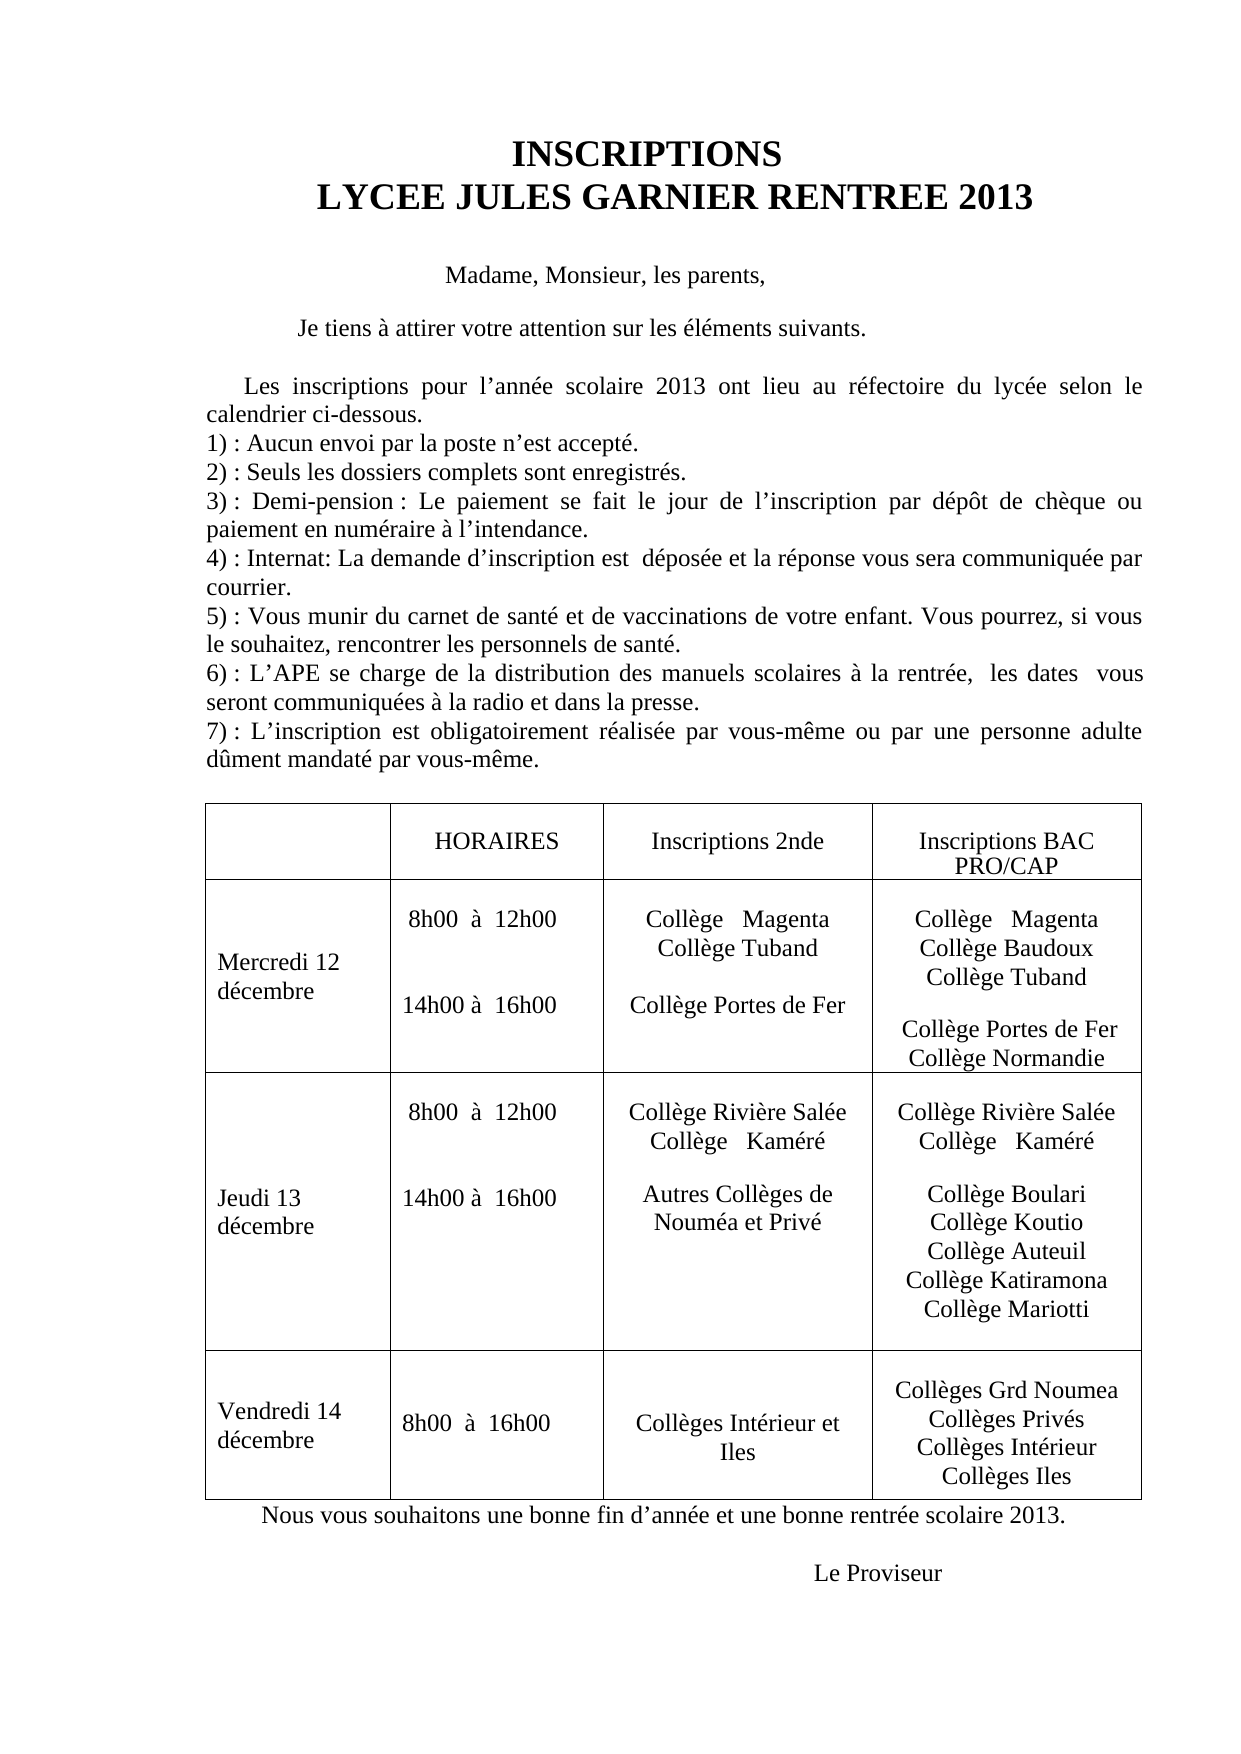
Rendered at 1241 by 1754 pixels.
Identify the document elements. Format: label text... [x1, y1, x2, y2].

table_cell Mercredi 12 décembre [206, 880, 390, 1072]
table_cell Collèges Intérieur et Iles [604, 1351, 872, 1499]
table_cell Jeudi 13 décembre [206, 1073, 390, 1350]
table_cell Vendredi 14 décembre [206, 1351, 390, 1499]
text Le Proviseur [150, 1558, 1144, 1586]
table_cell Collèges Grd Noumea Collèges Privés Collèges Intérieur Collèges Iles [873, 1351, 1141, 1499]
text 4) : Internat: La demande d’inscription est déposée et la réponse vous sera communiquée par courrier. [206, 543, 1144, 601]
text INSCRIPTIONS [150, 131, 1144, 174]
text 2) : Seuls les dossiers complets sont enregistrés. [206, 457, 1144, 486]
table_cell 8h00 à 16h00 [391, 1351, 603, 1499]
table_header [206, 804, 390, 879]
text 3) : Demi-pension : Le paiement se fait le jour de l’inscription par dépôt de chèque ou paiement en numéraire à l’intendance. [206, 486, 1144, 543]
table_cell Collège Magenta Collège Tuband Collège Portes de Fer [604, 880, 872, 1072]
table_cell 8h00 à 12h00 14h00 à 16h00 [391, 880, 603, 1072]
text Je tiens à attirer votre attention sur les éléments suivants. [206, 313, 1144, 342]
text 5) : Vous munir du carnet de santé et de vaccinations de votre enfant. Vous pourrez, si vous le souhaitez, rencontrer les personnels de santé. [206, 601, 1144, 658]
text Nous vous souhaitons une bonne fin d’année et une bonne rentrée scolaire 2013. [150, 1500, 1144, 1529]
text Madame, Monsieur, les parents, [206, 260, 1144, 289]
text 6) : L’APE se charge de la distribution des manuels scolaires à la rentrée, les dates vous seront communiquées à la radio et dans la presse. [206, 658, 1144, 716]
text 7) : L’inscription est obligatoirement réalisée par vous-même ou par une personne adulte dûment mandaté par vous-même. [206, 716, 1144, 773]
text 1) : Aucun envoi par la poste n’est accepté. [206, 428, 1144, 457]
table_header HORAIRES [391, 804, 603, 879]
text LYCEE JULES GARNIER RENTREE 2013 [206, 174, 1144, 217]
table_header Inscriptions 2nde [604, 804, 872, 879]
table_cell Collège Rivière Salée Collège Kaméré Collège Boulari Collège Koutio Collège Auteuil Collège Katiramona Collège Mariotti [873, 1073, 1141, 1350]
table_cell 8h00 à 12h00 14h00 à 16h00 [391, 1073, 603, 1350]
text Les inscriptions pour l’année scolaire 2013 ont lieu au réfectoire du lycée selon le calendrier ci-dessous. [206, 371, 1144, 428]
table_header Inscriptions BAC PRO/CAP [873, 804, 1141, 879]
table_cell Collège Rivière Salée Collège Kaméré Autres Collèges de Nouméa et Privé [604, 1073, 872, 1350]
table_cell Collège Magenta Collège Baudoux Collège Tuband Collège Portes de Fer Collège Normandie [873, 880, 1141, 1072]
